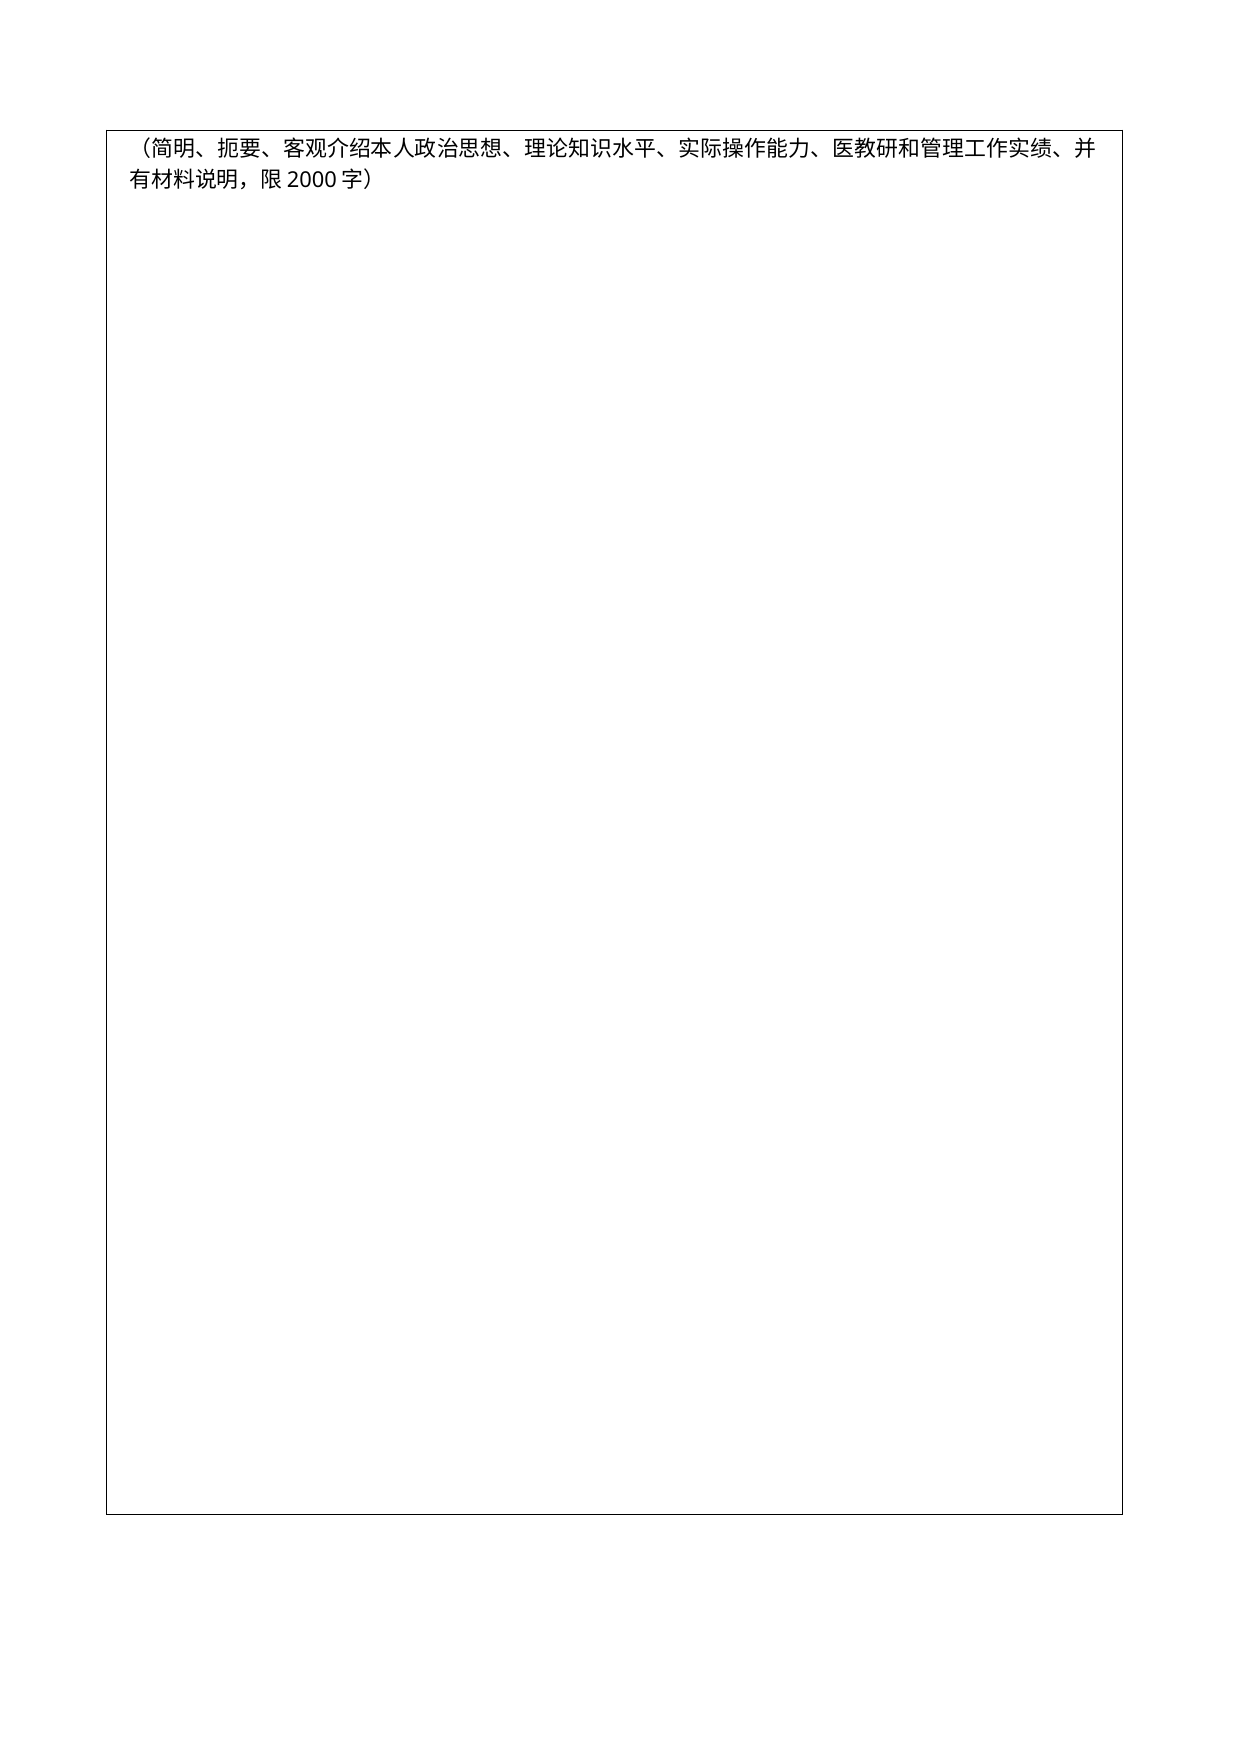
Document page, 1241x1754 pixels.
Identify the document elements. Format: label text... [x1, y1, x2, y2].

table_header （简明、扼要、客观介绍本人政治思想、理论知识水平、实际操作能力、医教研和管理工作实绩、并有材料说明，限2000字） [107, 131, 1122, 1514]
